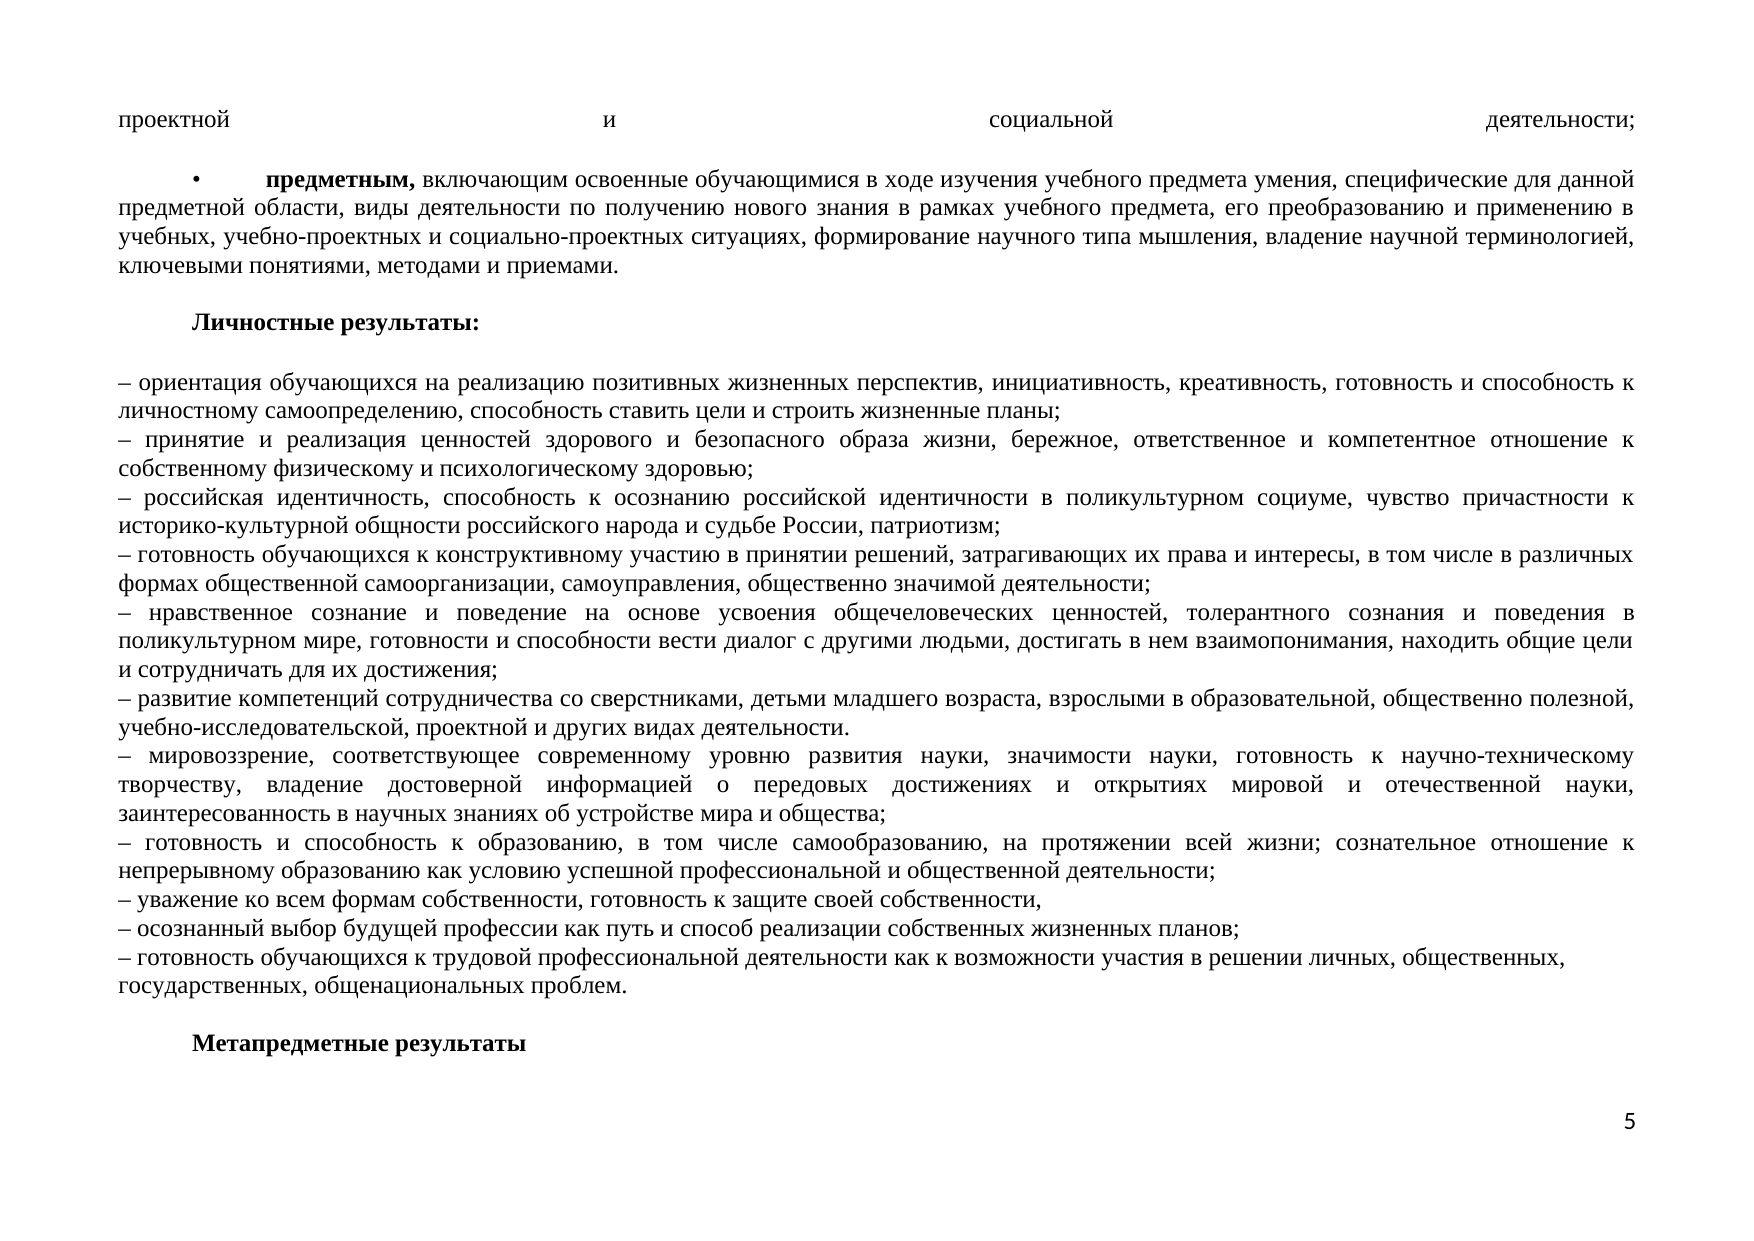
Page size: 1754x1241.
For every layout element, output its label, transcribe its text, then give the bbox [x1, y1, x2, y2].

text – нравственное сознание и поведение на основе усвоения общечеловеческих ценностей, толерантного сознания и поведения в поликультурном мире, готовности и способности вести диалог с другими людьми, достигать в нем взаимопонимания, находить общие цели и сотрудничать для их достижения; [118, 597, 1636, 683]
text Метапредметные результаты [118, 1028, 1636, 1087]
text – российская идентичность, способность к осознанию российской идентичности в поликультурном социуме, чувство причастности к историко-культурной общности российского народа и судьбе России, патриотизм; [118, 482, 1636, 539]
text – развитие компетенций сотрудничества со сверстниками, детьми младшего возраста, взрослыми в образовательной, общественно полезной, учебно-исследовательской, проектной и других видах деятельности. [118, 683, 1636, 740]
text – готовность обучающихся к трудовой профессиональной деятельности как к возможности участия в решении личных, общественных, государственных, общенациональных проблем. [118, 942, 1636, 999]
text – готовность обучающихся к конструктивному участию в принятии решений, затрагивающих их права и интересы, в том числе в различных формах общественной самоорганизации, самоуправления, общественно значимой деятельности; [118, 539, 1636, 597]
text – готовность и способность к образованию, в том числе самообразованию, на протяжении всей жизни; сознательное отношение к непрерывному образованию как условию успешной профессиональной и общественной деятельности; [118, 827, 1636, 884]
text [118, 104, 1636, 164]
text • предметным, включающим освоенные обучающимися в ходе изучения учебного предмета умения, специфические для данной предметной области, виды деятельности по получению нового знания в рамках учебного предмета, его преобразованию и применению в учебных, учебно-проектных и социально-проектных ситуациях, формирование научного типа мышления, владение научной терминологией, ключевыми понятиями, методами и приемами. [118, 164, 1636, 279]
text – ориентация обучающихся на реализацию позитивных жизненных перспектив, инициативность, креативность, готовность и способность к личностному самоопределению, способность ставить цели и строить жизненные планы; [118, 367, 1636, 424]
text – осознанный выбор будущей профессии как путь и способ реализации собственных жизненных планов; [118, 913, 1636, 942]
text Личностные результаты: [118, 307, 1636, 367]
text – уважение ко всем формам собственности, готовность к защите своей собственности, [118, 884, 1636, 913]
text – принятие и реализация ценностей здорового и безопасного образа жизни, бережное, ответственное и компетентное отношение к собственному физическому и психологическому здоровью; [118, 424, 1636, 482]
text – мировоззрение, соответствующее современному уровню развития науки, значимости науки, готовность к научно-техническому творчеству, владение достоверной информацией о передовых достижениях и открытиях мировой и отечественной науки, заинтересованность в научных знаниях об устройстве мира и общества; [118, 740, 1636, 827]
